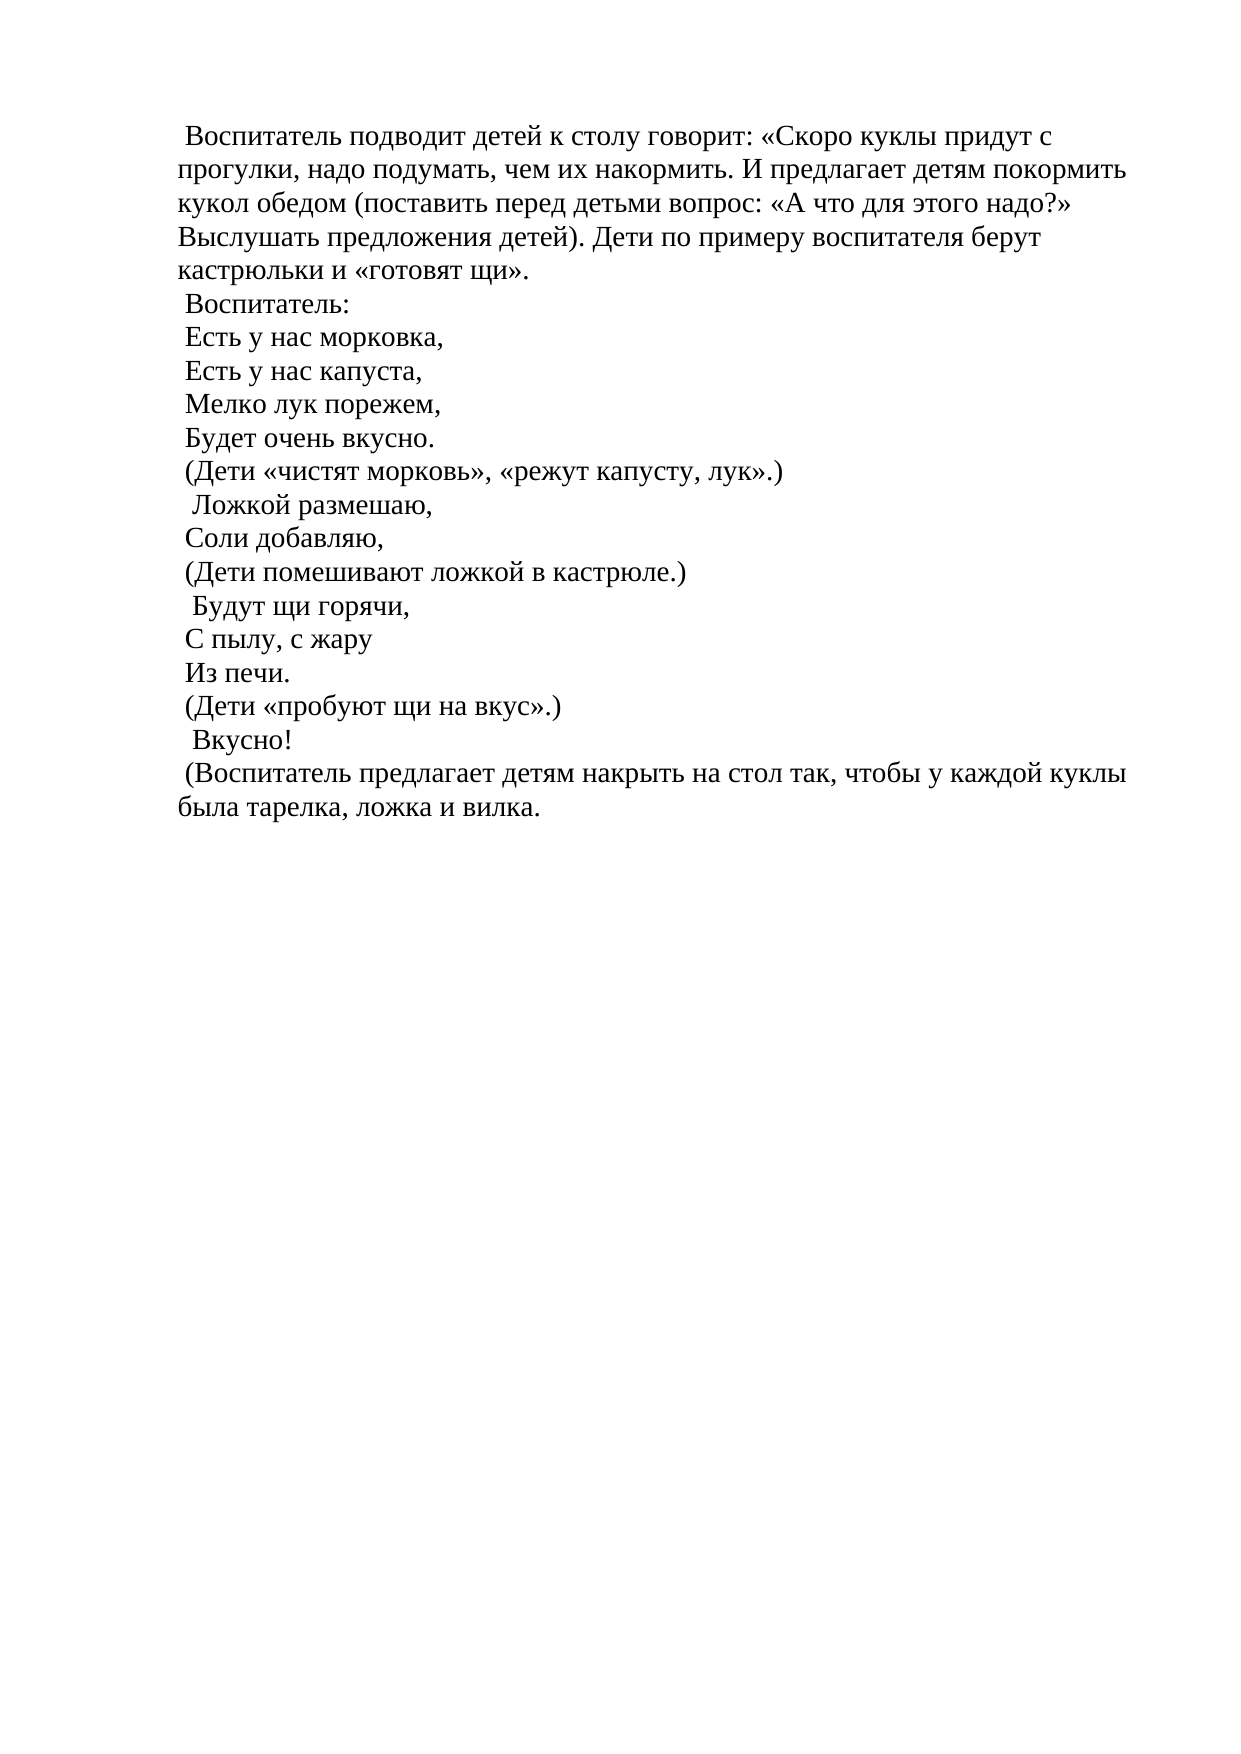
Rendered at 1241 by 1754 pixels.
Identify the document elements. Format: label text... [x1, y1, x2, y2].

text Воспитатель подводит детей к столу говорит: «Скоро куклы придут с прогулки, надо подумать, чем их накормить. И предлагает детям покормить кукол обедом (поставить перед детьми вопрос: «А что для этого надо?» Выслушать предложения детей). Дети по примеру воспитателя берут кастрюльки и «готовят щи». [177, 118, 1152, 286]
text Будут щи горячи, [177, 588, 1152, 621]
text Есть у нас морковка, [177, 319, 1152, 353]
text Соли добавляю, [177, 521, 1152, 554]
text С пылу, с жару [177, 621, 1152, 655]
text (Дети «пробуют щи на вкус».) [177, 688, 1152, 722]
text (Дети помешивают ложкой в кастрюле.) [177, 554, 1152, 588]
text Мелко лук порежем, [177, 386, 1152, 420]
text (Воспитатель предлагает детям накрыть на стол так, чтобы у каждой куклы была тарелка, ложка и вилка. [177, 755, 1152, 822]
text (Дети «чистят морковь», «режут капусту, лук».) [177, 453, 1152, 487]
text Воспитатель: [177, 286, 1152, 319]
text Есть у нас капуста, [177, 353, 1152, 386]
text Вкусно! [177, 722, 1152, 755]
text Будет очень вкусно. [177, 420, 1152, 453]
text Ложкой размешаю, [177, 487, 1152, 521]
text Из печи. [177, 655, 1152, 688]
